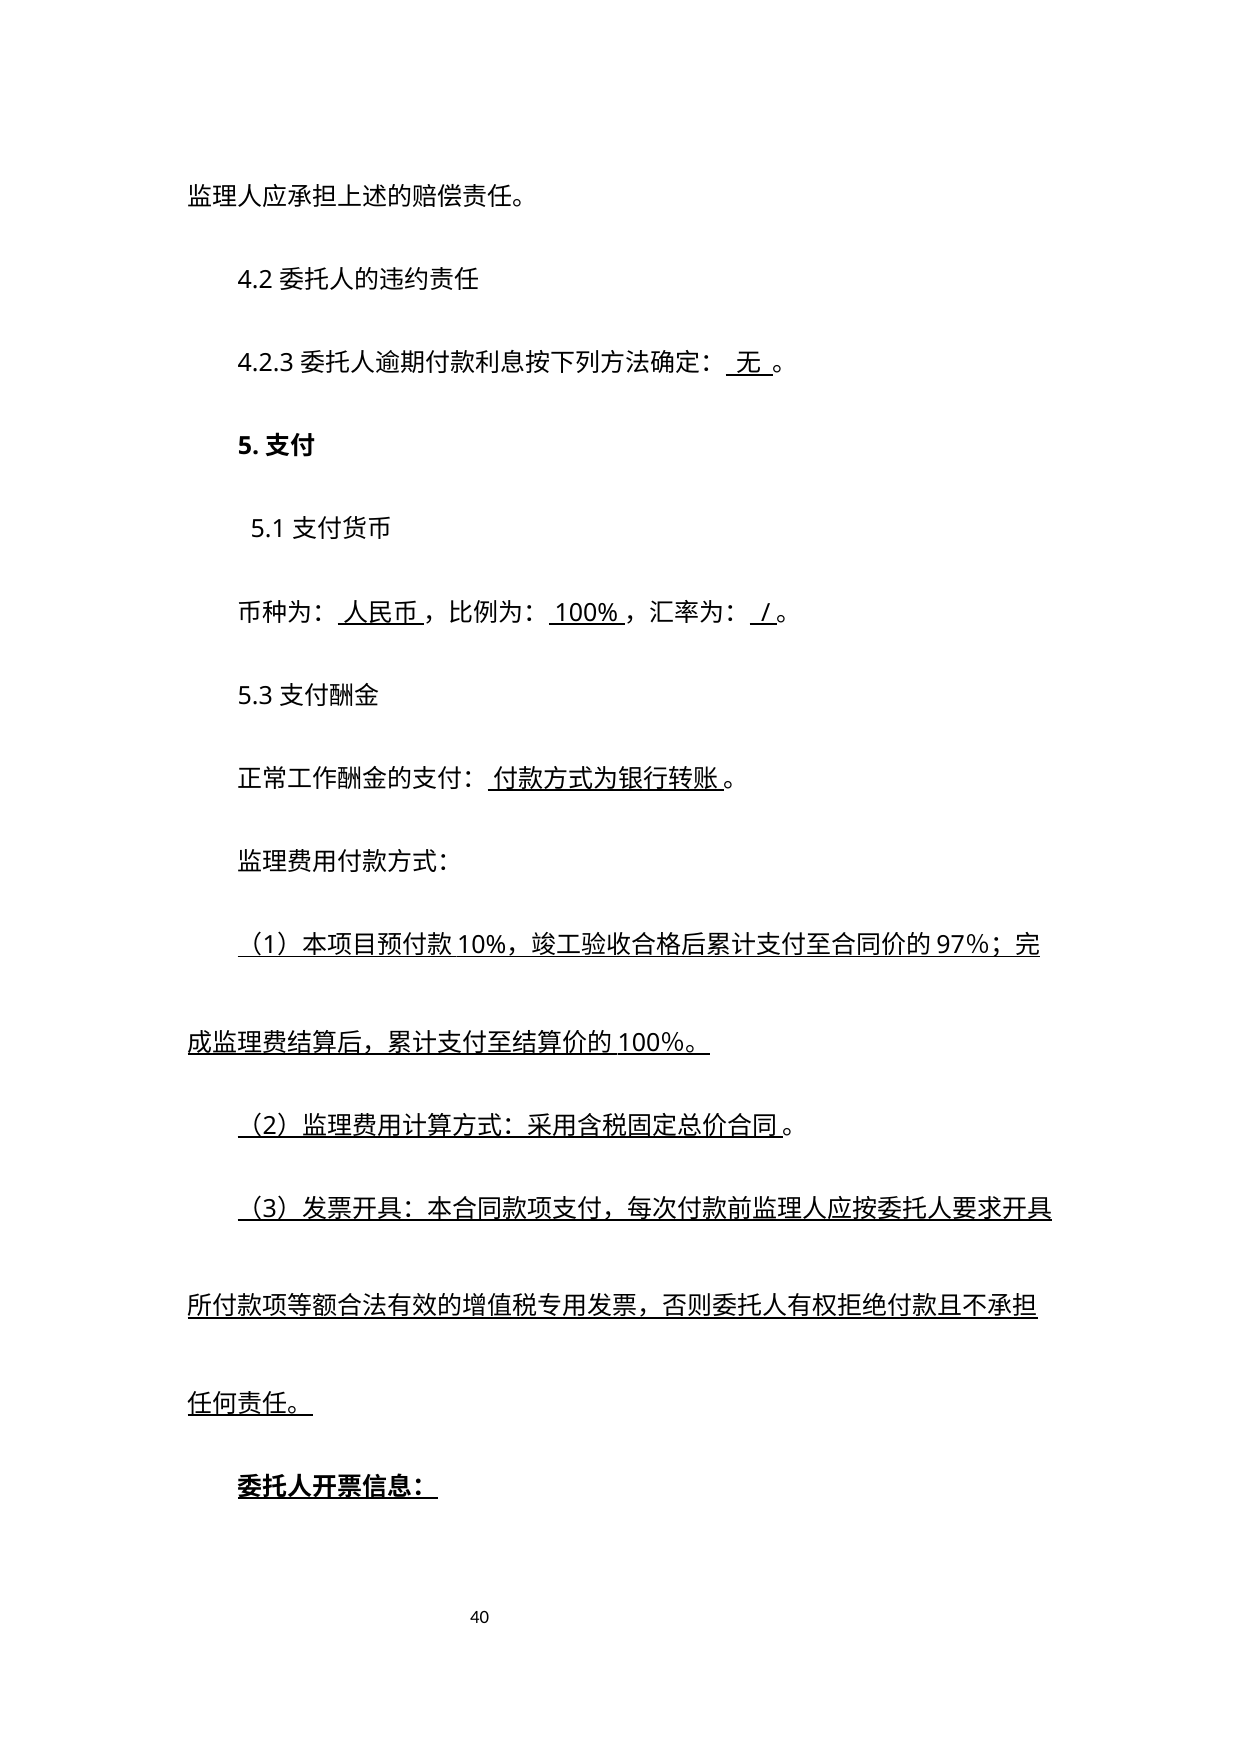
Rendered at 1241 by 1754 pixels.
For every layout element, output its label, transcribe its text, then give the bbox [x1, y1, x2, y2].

text 5. 支付 [187, 411, 1053, 476]
text 监理费用付款方式： [187, 827, 1053, 892]
text 正常工作酬金的支付： 付款方式为银行转账 。 [187, 744, 1053, 809]
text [187, 162, 1053, 227]
text 委托人开票信息： [187, 1452, 1053, 1517]
text 5.1 支付货币 [187, 494, 1053, 559]
text 4.2.3 委托人逾期付款利息按下列方法确定： 无 。 [187, 328, 1053, 393]
text 币种为： 人民币 ，比例为： 100% ，汇率为： / 。 [187, 578, 1053, 643]
text 4.2 委托人的违约责任 [187, 245, 1053, 310]
text （3）发票开具：本合同款项支付，每次付款前监理人应按委托人要求开具所付款项等额合法有效的增值税专用发票，否则委托人有权拒绝付款且不承担任何责任。 [187, 1174, 1053, 1434]
text （1）本项目预付款10%，竣工验收合格后累计支付至合同价的97％；完成监理费结算后，累计支付至结算价的100％。 [187, 910, 1053, 1073]
text （2）监理费用计算方式：采用含税固定总价合同 。 [187, 1091, 1053, 1156]
text 5.3 支付酬金 [187, 661, 1053, 726]
